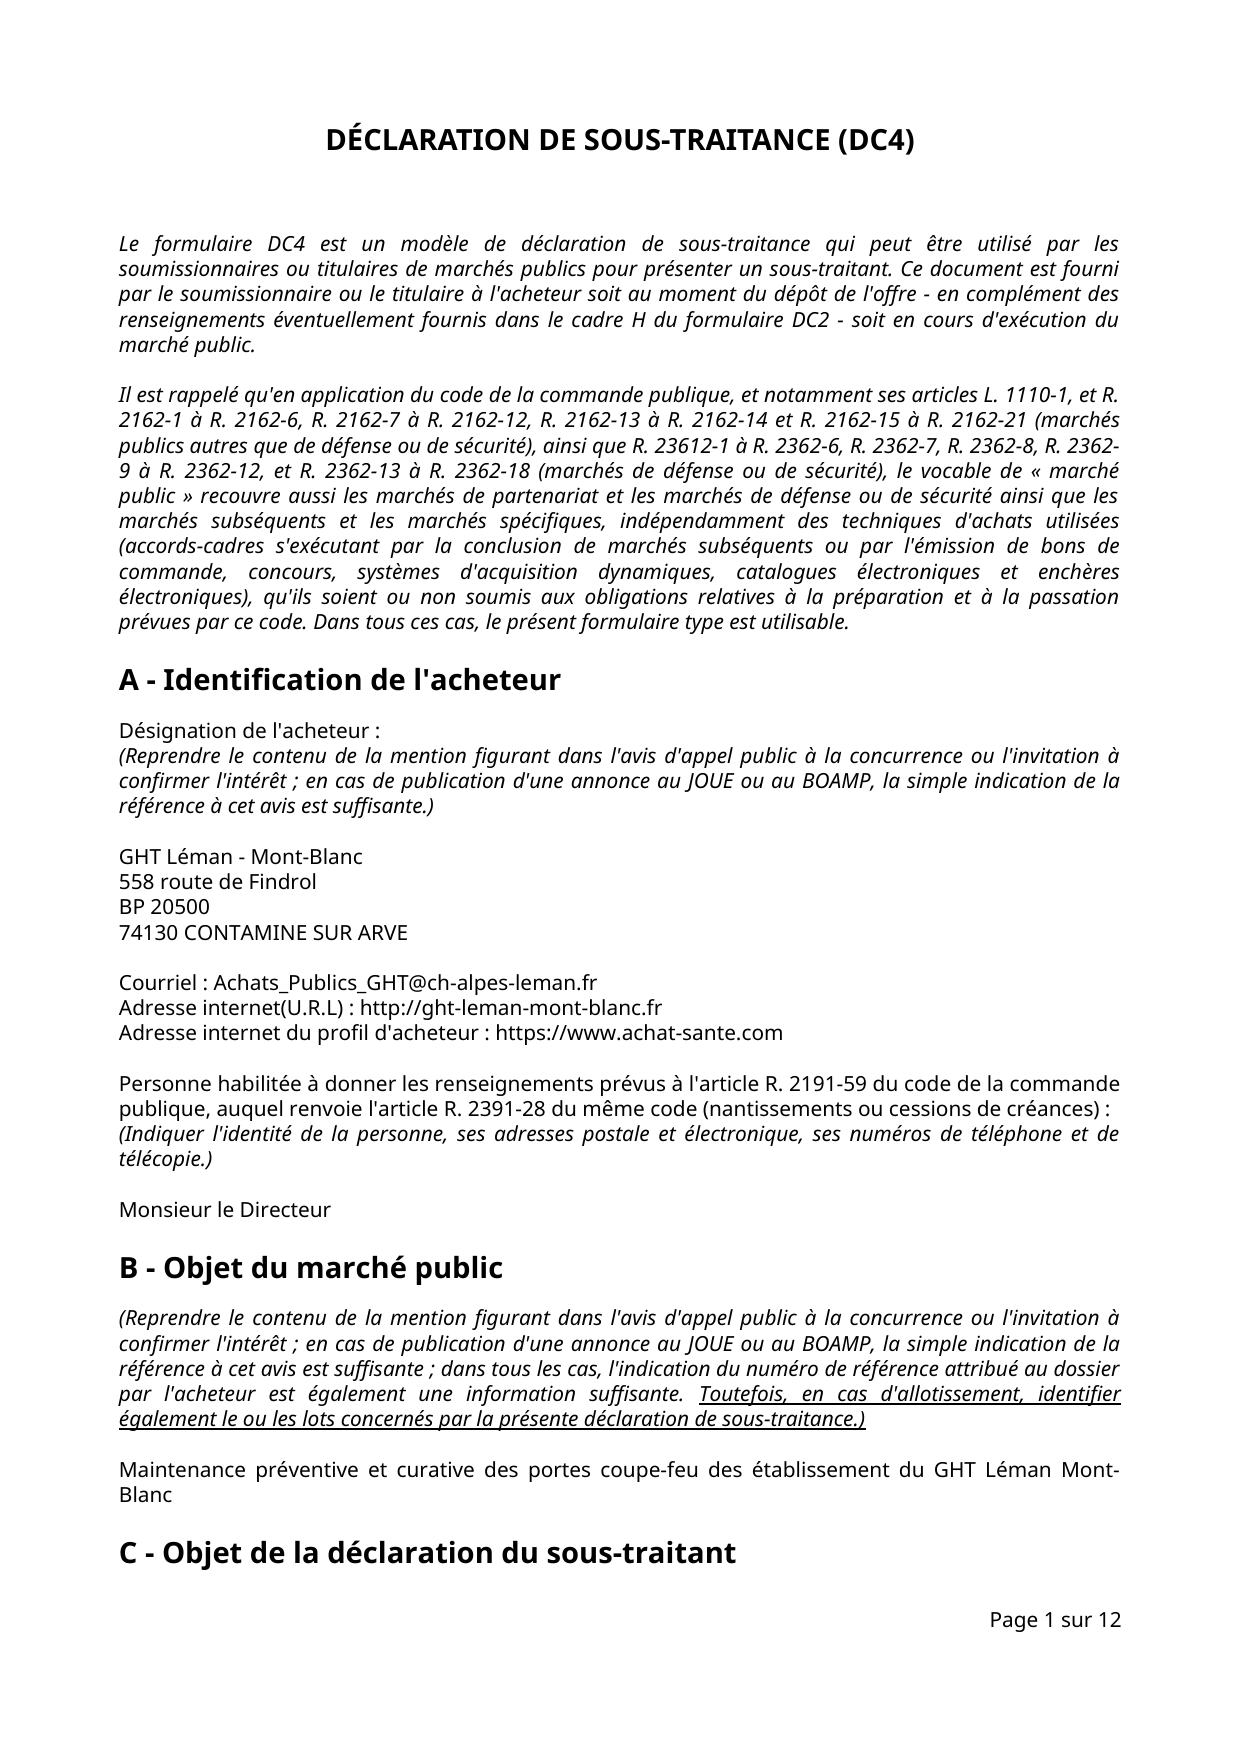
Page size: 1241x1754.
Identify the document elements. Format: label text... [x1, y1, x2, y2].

text Adresse internet(U.R.L) : http://ght-leman-mont-blanc.fr [119, 995, 1121, 1021]
text GHT Léman - Mont-Blanc [119, 844, 1121, 869]
text C - Objet de la déclaration du sous-traitant [119, 1532, 1121, 1572]
text (Reprendre le contenu de la mention figurant dans l'avis d'appel public à la concurrence ou l'invitation à confirmer l'intérêt ; en cas de publication d'une annonce au JOUE ou au BOAMP, la simple indication de la référence à cet avis est suffisante.) [119, 743, 1121, 819]
subtitle DÉCLARATION DE SOUS-TRAITANCE (DC4) [119, 119, 1121, 158]
text Maintenance préventive et curative des portes coupe-feu des établissement du GHT Léman Mont-Blanc [119, 1457, 1121, 1507]
text 74130 CONTAMINE SUR ARVE [119, 920, 1121, 945]
text BP 20500 [119, 894, 1121, 920]
text Il est rappelé qu'en application du code de la commande publique, et notamment ses articles L. 1110-1, et R. 2162-1 à R. 2162-6, R. 2162-7 à R. 2162-12, R. 2162-13 à R. 2162-14 et R. 2162-15 à R. 2162-21 (marchés publics autres que de défense ou de sécurité), ainsi que R. 23612-1 à R. 2362-6, R. 2362-7, R. 2362-8, R. 2362-9 à R. 2362-12, et R. 2362-13 à R. 2362-18 (marchés de défense ou de sécurité), le vocable de « marché public » recouvre aussi les marchés de partenariat et les marchés de défense ou de sécurité ainsi que les marchés subséquents et les marchés spécifiques, indépendamment des techniques d'achats utilisées (accords-cadres s'exécutant par la conclusion de marchés subséquents ou par l'émission de bons de commande, concours, systèmes d'acquisition dynamiques, catalogues électroniques et enchères électroniques), qu'ils soient ou non soumis aux obligations relatives à la préparation et à la passation prévues par ce code. Dans tous ces cas, le présent formulaire type est utilisable. [119, 383, 1121, 635]
text Adresse internet du profil d'acheteur : https://www.achat-sante.com [119, 1021, 1121, 1046]
text B - Objet du marché public [119, 1247, 1121, 1287]
text Monsieur le Directeur [119, 1197, 1121, 1222]
text (Reprendre le contenu de la mention figurant dans l'avis d'appel public à la concurrence ou l'invitation à confirmer l'intérêt ; en cas de publication d'une annonce au JOUE ou au BOAMP, la simple indication de la référence à cet avis est suffisante ; dans tous les cas, l'indication du numéro de référence attribué au dossier par l'acheteur est également une information suffisante. Toutefois, en cas d'allotissement, identifier également le ou les lots concernés par la présente déclaration de sous-traitance.) [119, 1306, 1121, 1432]
text Courriel : Achats_Publics_GHT@ch-alpes-leman.fr [119, 970, 1121, 995]
text Personne habilitée à donner les renseignements prévus à l'article R. 2191-59 du code de la commande publique, auquel renvoie l'article R. 2391-28 du même code (nantissements ou cessions de créances) : [119, 1071, 1121, 1121]
text Désignation de l'acheteur : [119, 718, 1121, 743]
text (Indiquer l'identité de la personne, ses adresses postale et électronique, ses numéros de téléphone et de télécopie.) [119, 1121, 1121, 1172]
text A - Identification de l'acheteur [119, 660, 1121, 699]
text 558 route de Findrol [119, 869, 1121, 894]
text Le formulaire DC4 est un modèle de déclaration de sous-traitance qui peut être utilisé par les soumissionnaires ou titulaires de marchés publics pour présenter un sous-traitant. Ce document est fourni par le soumissionnaire ou le titulaire à l'acheteur soit au moment du dépôt de l'offre - en complément des renseignements éventuellement fournis dans le cadre H du formulaire DC2 - soit en cours d'exécution du marché public. [119, 231, 1121, 357]
